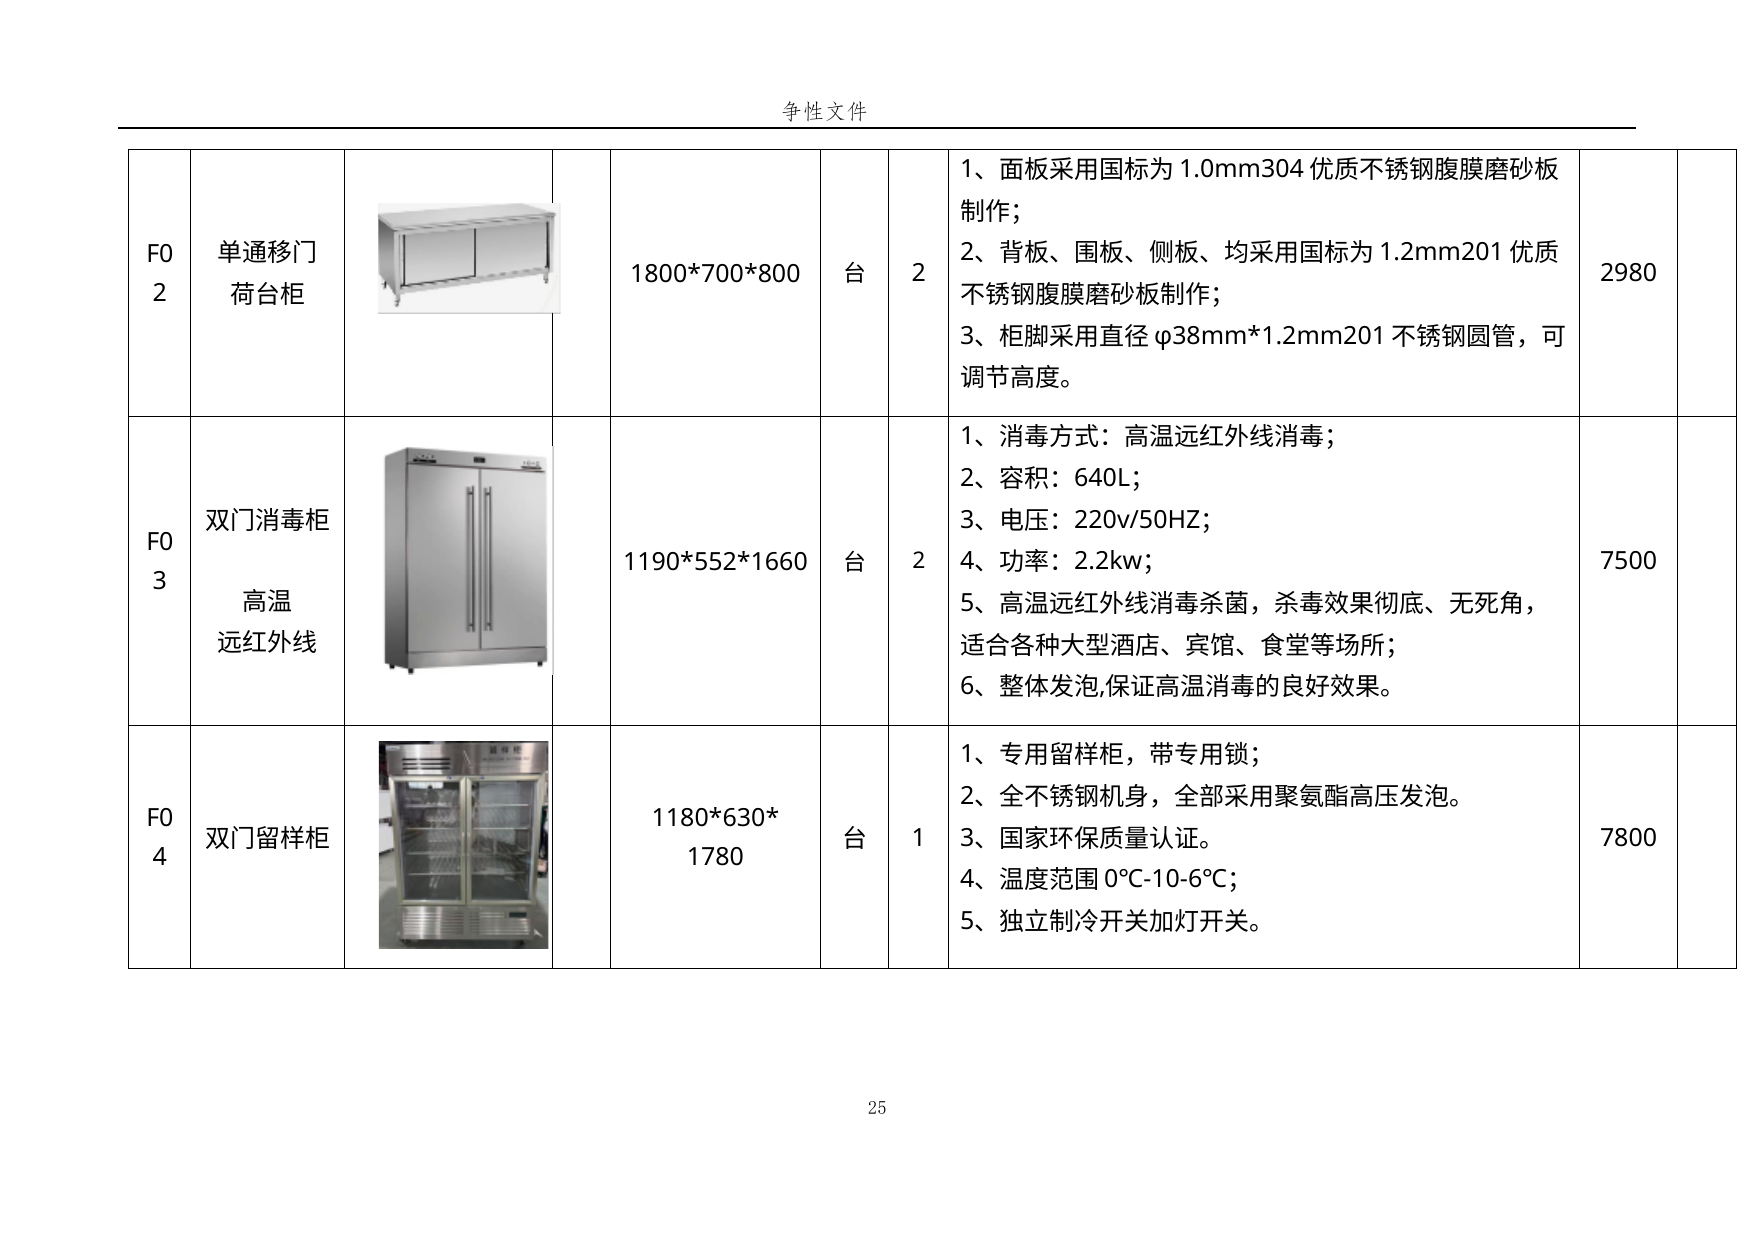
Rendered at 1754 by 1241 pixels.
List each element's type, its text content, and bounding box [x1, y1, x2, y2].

table_cell [345, 726, 552, 968]
picture [377, 203, 561, 315]
table_cell 1800*700*800 [611, 150, 820, 416]
table_cell [345, 417, 552, 725]
table_cell F02 [129, 150, 190, 416]
table_cell [345, 150, 552, 416]
table_cell 台 [821, 417, 888, 725]
table_cell 双门留样柜 [191, 726, 344, 968]
table_cell F04 [129, 726, 190, 968]
table_cell 双门消毒柜 高温 远红外线 [191, 417, 344, 725]
table_cell 7800 [1580, 726, 1677, 968]
table_cell 2 [889, 417, 948, 725]
picture [378, 741, 550, 949]
table_cell 单通移门 荷台柜 [191, 150, 344, 416]
table_cell 台 [821, 150, 888, 416]
table_cell 1190*552*1660 [611, 417, 820, 725]
table_cell 1180*630* 1780 [611, 726, 820, 968]
table_cell 2 [889, 150, 948, 416]
table_cell [553, 150, 610, 416]
table_cell 7500 [1580, 417, 1677, 725]
table_cell F03 [129, 417, 190, 725]
table_cell [1678, 417, 1736, 725]
table_cell 1、面板采用国标为1.0mm304优质不锈钢腹膜磨砂板制作； 2、背板、围板、侧板、均采用国标为1.2mm201优质不锈钢腹膜磨砂板制作； 3、柜脚采用直径φ38mm*1.2mm201不锈钢圆管，可调节高度。 [949, 150, 1579, 416]
table_cell 1、消毒方式：高温远红外线消毒； 2、容积：640L； 3、电压：220v/50HZ； 4、功率：2.2kw； 5、高温远红外线消毒杀菌，杀毒效果彻底、无死角，适合各种大型酒店、宾馆、食堂等场所； 6、整体发泡,保证高温消毒的良好效果。 [949, 417, 1579, 725]
table_cell [1678, 726, 1736, 968]
table_cell [553, 417, 610, 725]
picture [379, 446, 555, 675]
table_cell 1 [889, 726, 948, 968]
table_cell [553, 726, 610, 968]
table_cell 台 [821, 726, 888, 968]
table_cell [1678, 150, 1736, 416]
table_cell 1、专用留样柜，带专用锁； 2、全不锈钢机身，全部采用聚氨酯高压发泡。 3、国家环保质量认证。 4、温度范围0℃-10-6℃； 5、独立制冷开关加灯开关。 [949, 726, 1579, 968]
table_cell 2980 [1580, 150, 1677, 416]
